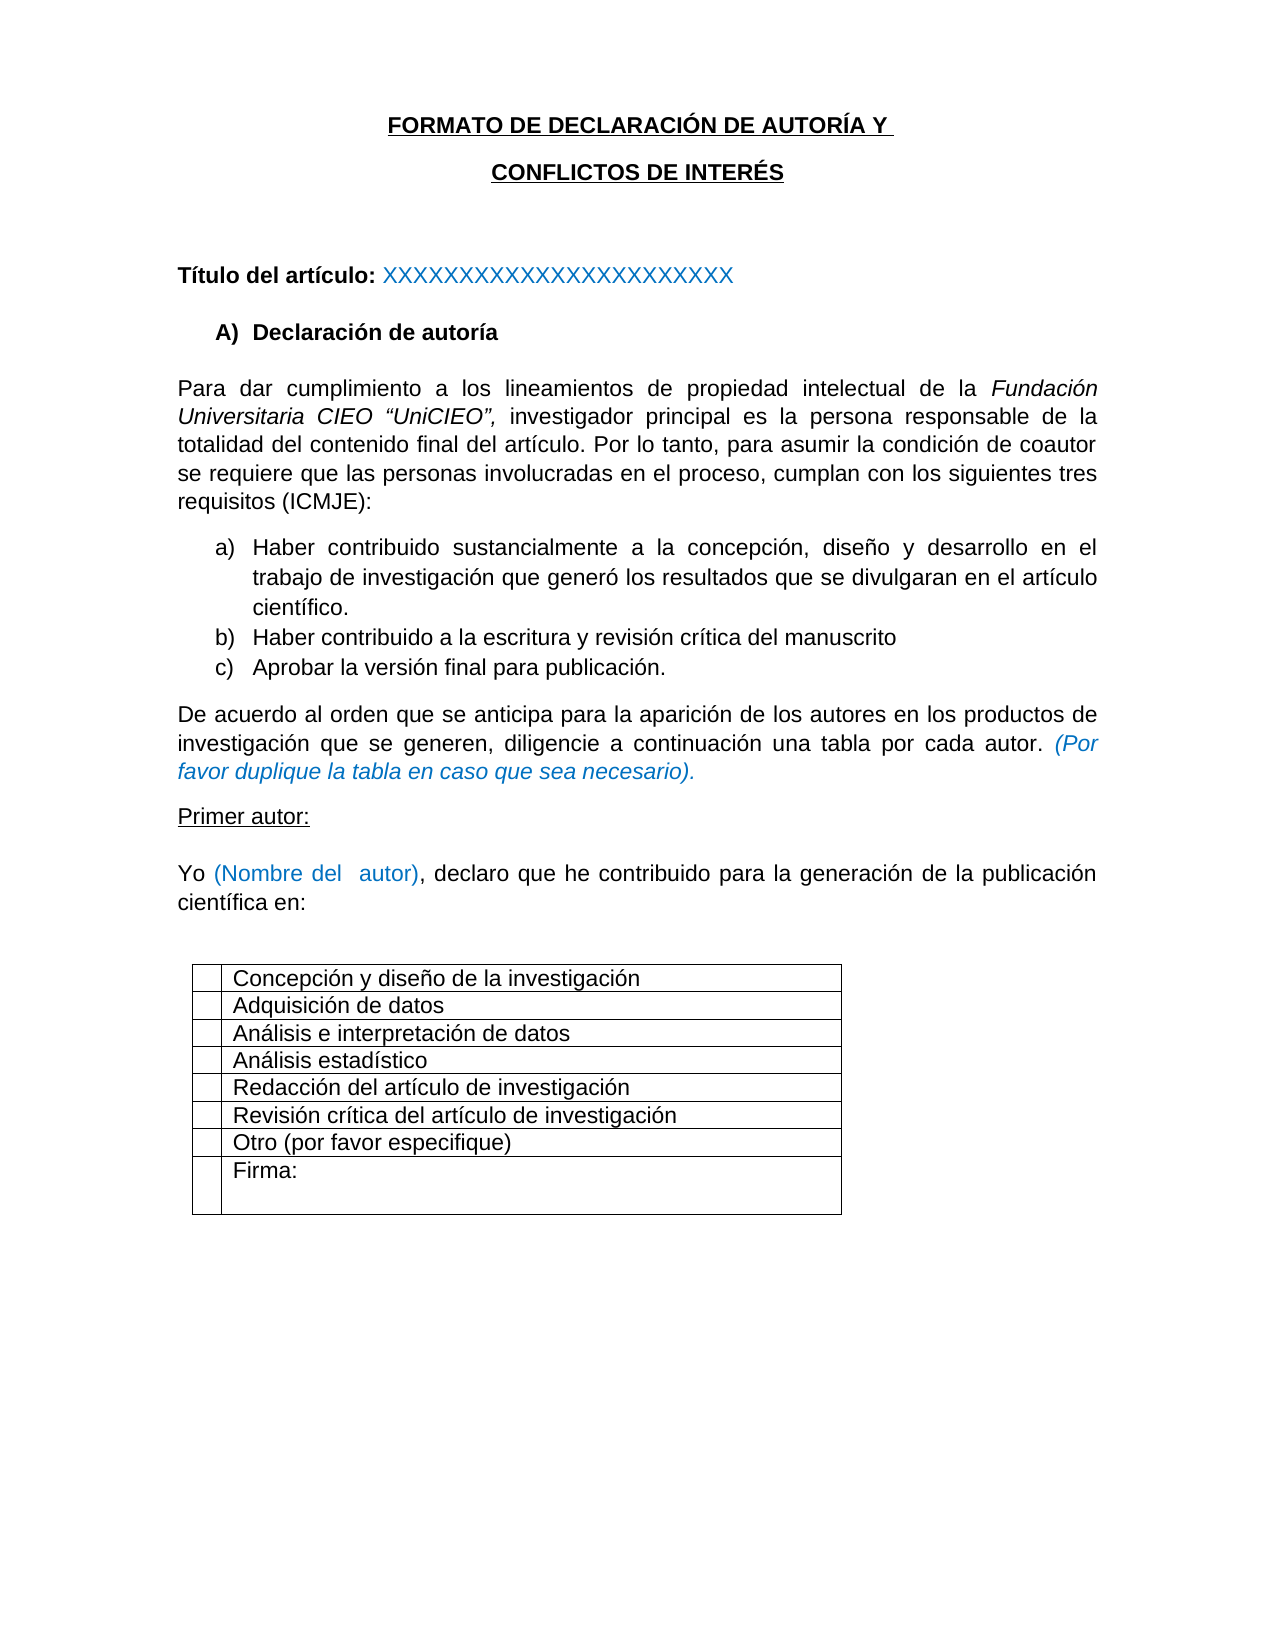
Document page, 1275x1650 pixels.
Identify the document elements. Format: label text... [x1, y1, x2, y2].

table_header [193, 965, 221, 991]
table_cell Firma: [222, 1157, 841, 1214]
table_cell [193, 1129, 221, 1156]
table_cell Análisis e interpretación de datos [222, 1020, 841, 1046]
table_cell Adquisición de datos [222, 992, 841, 1018]
table_cell [193, 1047, 221, 1073]
list Haber contribuido a la escritura y revisión crítica del manuscrito [215, 624, 1098, 650]
text De acuerdo al orden que se anticipa para la aparición de los autores en los productos de investigación que se generen, diligencie a continuación una tabla por cada autor. (Por favor duplique la tabla en caso que sea necesario). [177, 701, 1098, 784]
list Haber contribuido sustancialmente a la concepción, diseño y desarrollo en el trabajo de investigación que generó los resultados que se divulgaran en el artículo científico. [215, 533, 1098, 620]
text CONFLICTOS DE INTERÉS [177, 159, 1098, 186]
list Declaración de autoría [215, 318, 1098, 345]
table_cell [193, 1157, 221, 1214]
text Para dar cumplimiento a los lineamientos de propiedad intelectual de la Fundación Universitaria CIEO “UniCIEO”, investigador principal es la persona responsable de la totalidad del contenido final del artículo. Por lo tanto, para asumir la condición de coautor se requiere que las personas involucradas en el proceso, cumplan con los siguientes tres requisitos (ICMJE): [177, 374, 1098, 515]
table_cell Revisión crítica del artículo de investigación [222, 1102, 841, 1128]
table_cell Redacción del artículo de investigación [222, 1074, 841, 1101]
table_cell Otro (por favor especifique) [222, 1129, 841, 1156]
text Título del artículo: XXXXXXXXXXXXXXXXXXXXXXX [177, 262, 1098, 289]
table_cell [193, 992, 221, 1018]
table_header Concepción y diseño de la investigación [222, 965, 841, 991]
table_cell [193, 1074, 221, 1101]
text FORMATO DE DECLARACIÓN DE AUTORÍA Y [177, 112, 1098, 139]
table_cell Análisis estadístico [222, 1047, 841, 1073]
table_cell [193, 1102, 221, 1128]
list Yo (Nombre del autor), declaro que he contribuido para la generación de la publicación científica en: [177, 860, 1098, 915]
table_cell [193, 1020, 221, 1046]
list Primer autor: [177, 803, 1098, 829]
list Aprobar la versión final para publicación. [215, 654, 1098, 681]
